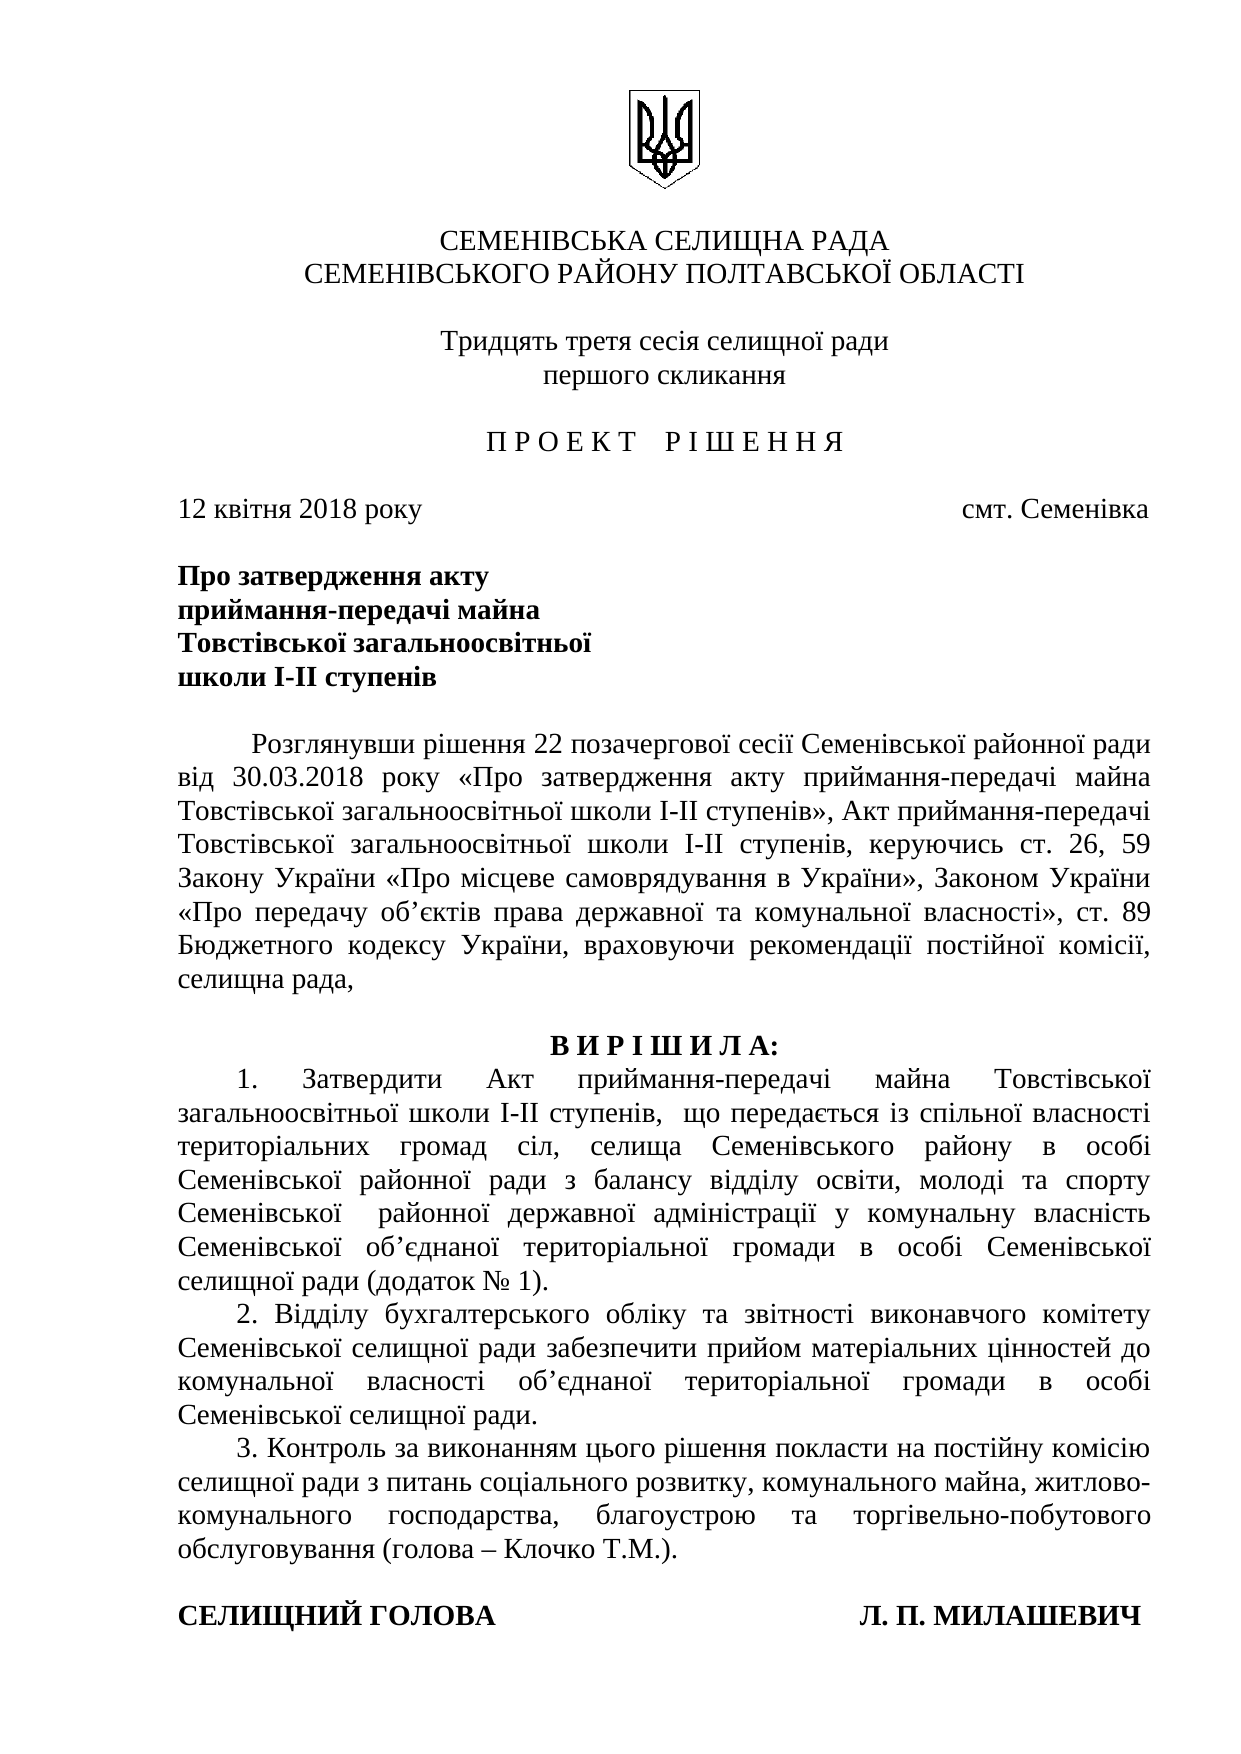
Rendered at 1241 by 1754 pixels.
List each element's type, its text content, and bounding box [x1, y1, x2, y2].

text 3. Контроль за виконанням цього рішення покласти на постійну комісію селищної ради з питань соціального розвитку, комунального майна, житлово-комунального господарства, благоустрою та торгівельно-побутового обслуговування (голова – Клочко Т.М.). [177, 1430, 1152, 1564]
text Товстівської загальноосвітньої [177, 625, 1152, 659]
text Тридцять третя сесія селищної ради [177, 323, 1152, 357]
text школи І-ІІ ступенів [177, 659, 1152, 692]
text 1. Затвердити Акт приймання-передачі майна Товстівської загальноосвітньої школи І-ІІ ступенів, що передається із спільної власності територіальних громад сіл, селища Семенівського району в особі Семенівської районної ради з балансу відділу освіти, молоді та спорту Семенівської районної державної адміністрації у комунальну власність Семенівської об’єднаної територіальної громади в особі Семенівської селищної ради (додаток № 1). [177, 1061, 1152, 1296]
text 12 квітня 2018 року смт. Семенівка [177, 491, 1152, 525]
text приймання-передачі майна [177, 592, 1152, 625]
text СЕЛИЩНИЙ ГОЛОВА Л. П. МИЛАШЕВИЧ [177, 1598, 1152, 1632]
text 2. Відділу бухгалтерського обліку та звітності виконавчого комітету Семенівської селищної ради забезпечити прийом матеріальних цінностей до комунальної власності об’єднаної територіальної громади в особі Семенівської селищної ради. [177, 1296, 1152, 1430]
text П Р О Е К Т Р І Ш Е Н Н Я [177, 424, 1152, 458]
text В И Р І Ш И Л А: [177, 1028, 1152, 1061]
text СЕМЕНІВСЬКА СЕЛИЩНА РАДА [177, 223, 1152, 256]
text першого скликання [177, 357, 1152, 391]
text Розглянувши рішення 22 позачергової сесії Семенівської районної ради від 30.03.2018 року «Про затвердження акту приймання-передачі майна Товстівської загальноосвітньої школи І-ІІ ступенів», Акт приймання-передачі Товстівської загальноосвітньої школи І-ІІ ступенів, керуючись ст. 26, 59 Закону України «Про місцеве самоврядування в України», Законом України «Про передачу об’єктів права державної та комунальної власності», ст. 89 Бюджетного кодексу України, враховуючи рекомендації постійної комісії, селищна рада, [177, 726, 1152, 994]
picture [626, 88, 702, 190]
text Про затвердження акту [177, 558, 1152, 592]
text СЕМЕНІВСЬКОГО РАЙОНУ ПОЛТАВСЬКОЇ ОБЛАСТІ [177, 256, 1152, 290]
